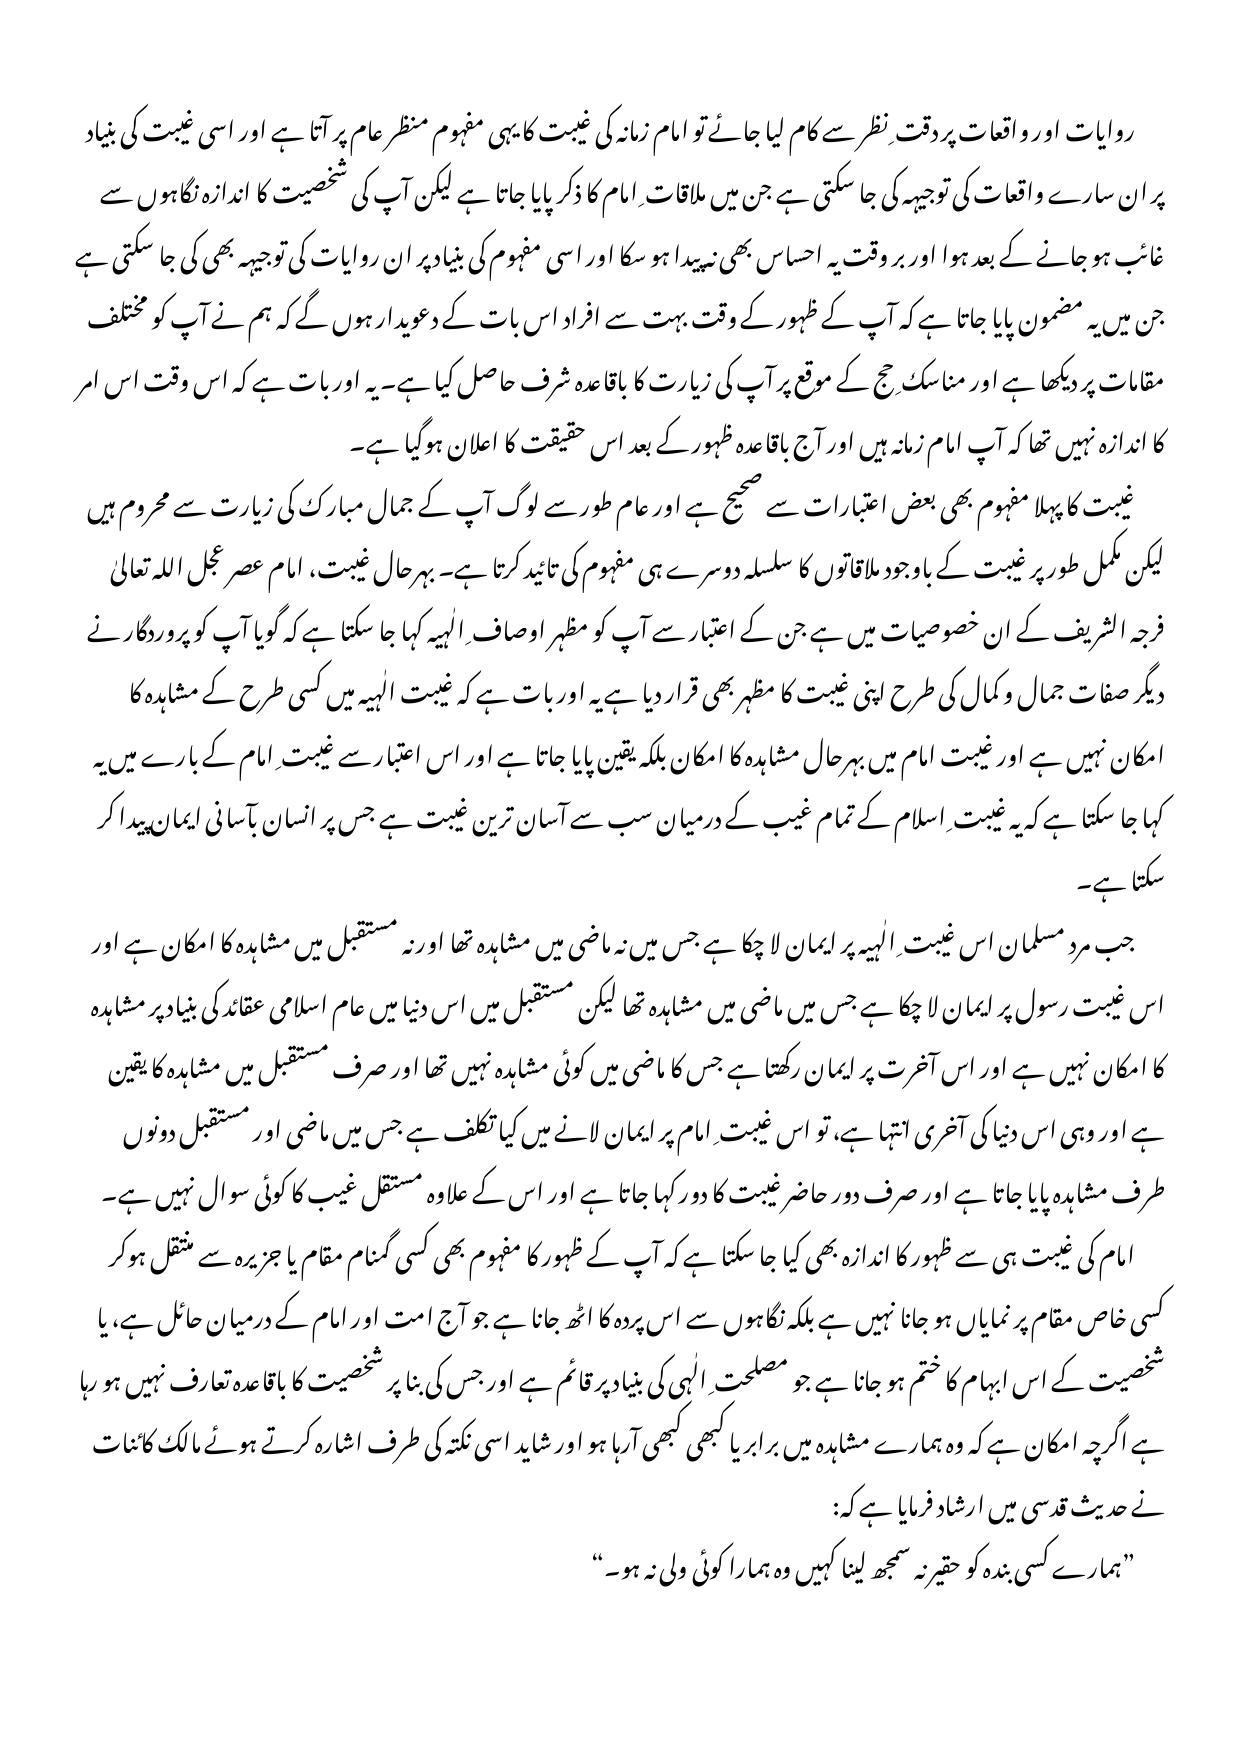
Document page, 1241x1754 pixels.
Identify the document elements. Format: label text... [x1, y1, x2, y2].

text جب مرد مسلمان اس غیبت ِ الٰہیہ پر ایمان لا چکا ہے جس میں نہ ماضی میں مشاہدہ تھا اور نہ مستقبل میں مشاہدہ کا امکان ہے اور اس غیبت رسول پر ایمان لا چکا ہے جس میں ماضی میں مشاہدہ تھا لیکن مستقبل میں اس دنیا میں عام اسلامی عقائد کی بنیاد پر مشاہدہ کا امکان نہیں ہے اور اس آخرت پر ایمان رکھتا ہے جس کا ماضی میں کوئی مشاہدہ نہیں تھا اور صرف مستقبل میں مشاہدہ کا یقین ہے اور وہی اس دنیا کی آخری انتہا ہے، تو اس غیبت ِ امام پر ایمان لانے میں کیا تکلف ہے جس میں ماضی اور مستقبل دونوں طرف مشاہدہ پایا جاتا ہے اور صرف دور حاضر غیبت کا دور کہا جاتا ہے اور اس کے علاوہ مستقل غیب کا کوئی سوال نہیں ہے۔ [75, 906, 1165, 1219]
text غیبت کا پہلا مفہوم بھی بعض اعتبارات سے صحیح ہے اور عام طور سے لوگ آپ کے جمال مبارک کی زیارت سے محروم ہیں لیکن مکمل طور پر غیبت کے باوجود ملاقاتوں کا سلسلہ دوسرے ہی مفہوم کی تائید کرتا ہے۔ بہرحال غیبت، امام عصر عجل الله تعالیٰ فرجہ الشریف کے ان خصوصیات میں ہے جن کے اعتبار سے آپ کو مظہر اوصاف ِ الٰہیہ کہا جا سکتا ہے کہ گویا آپ کو پروردگار نے دیگر صفات جمال و کمال کی طرح اپنی غیبت کا مظہربھی قرار دیا ہے یہ اور بات ہے کہ غیبت الٰہیہ میں کسی طرح کے مشاہدہ کا امکان نہیں ہے اور غیبت امام میں بہرحال مشاہدہ کا امکان بلکہ یقین پایا جاتا ہے اور اس اعتبار سے غیبت ِ امام کے بارے میں یہ کہا جا سکتا ہے کہ یہ غیبت ِ اسلام کے تمام غیب کے درمیان سب سے آسان ترین غیبت ہے جس پر انسان بآسانی ایمان پیدا کر سکتا ہے۔ [75, 469, 1165, 906]
text روایات اور واقعات پر دقت ِ نظر سے کام لیا جائے تو امام زمانہ کی غیبت کا یہی مفہوم منظر عام پر آتا ہے اور اسی غیبت کی بنیاد پر ان سارے واقعات کی توجیہہ کی جا سکتی ہے جن میں ملاقات ِ امام کا ذکر پایا جاتا ہے لیکن آپ کی شخصیت کا اندازہ نگاہوں سے غائب ہو جانے کے بعد ہوا اور بر وقت یہ احساس بھی نہ پیدا ہو سکا اور اسی مفہوم کی بنیاد پر ان روایات کی توجیہہ بھی کی جا سکتی ہے جن میں یہ مضمون پایا جاتا ہے کہ آپ کے ظہور کے وقت بہت سے افراد اس بات کے دعویدار ہوں گے کہ ہم نے آپ کو مختلف مقامات پر دیکھا ہے اور مناسک ِ حج کے موقع پر آپ کی زیارت کا باقاعدہ شرف حاصل کیا ہے۔ یہ اور بات ہے کہ اس وقت اس امر کا اندازہ نہیں تھا کہ آپ امام زمانہ ہیں اور آج باقاعدہ ظہور کے بعد اس حقیقت کا اعلان ہوگیا ہے۔ [75, 94, 1165, 469]
text ”ہمارے کسی بندہ کو حقیر نہ سمجھ لینا کہیں وہ ہمارا کوئی ولی نہ ہو۔“ [75, 1531, 1165, 1594]
text امام کی غیبت ہی سے ظہور کا اندازہ بھی کیا جا سکتا ہے کہ آپ کے ظہور کا مفہوم بھی کسی گمنام مقام یا جزیرہ سے منتقل ہوکر کسی خاص مقام پر نمایاں ہو جانا نہیں ہے بلکہ نگاہوں سے اس پردہ کا اٹھ جانا ہے جو آج امت اور امام کے درمیان حائل ہے، یا شخصیت کے اس ابہام کا ختم ہو جانا ہے جو مصلحت ِ الٰہی کی بنیاد پر قائم ہے اور جس کی بنا پر شخصیت کا باقاعدہ تعارف نہیں ہو رہا ہے اگرچہ امکان ہے کہ وہ ہمارے مشاہدہ میں برابر یا کبھی کبھی آرہا ہو اور شاید اسی نکتہ کی طرف اشارہ کرتے ہوئے مالک کائنات نے حدیث قدسی میں ارشاد فرمایا ہے کہ: [75, 1219, 1165, 1531]
